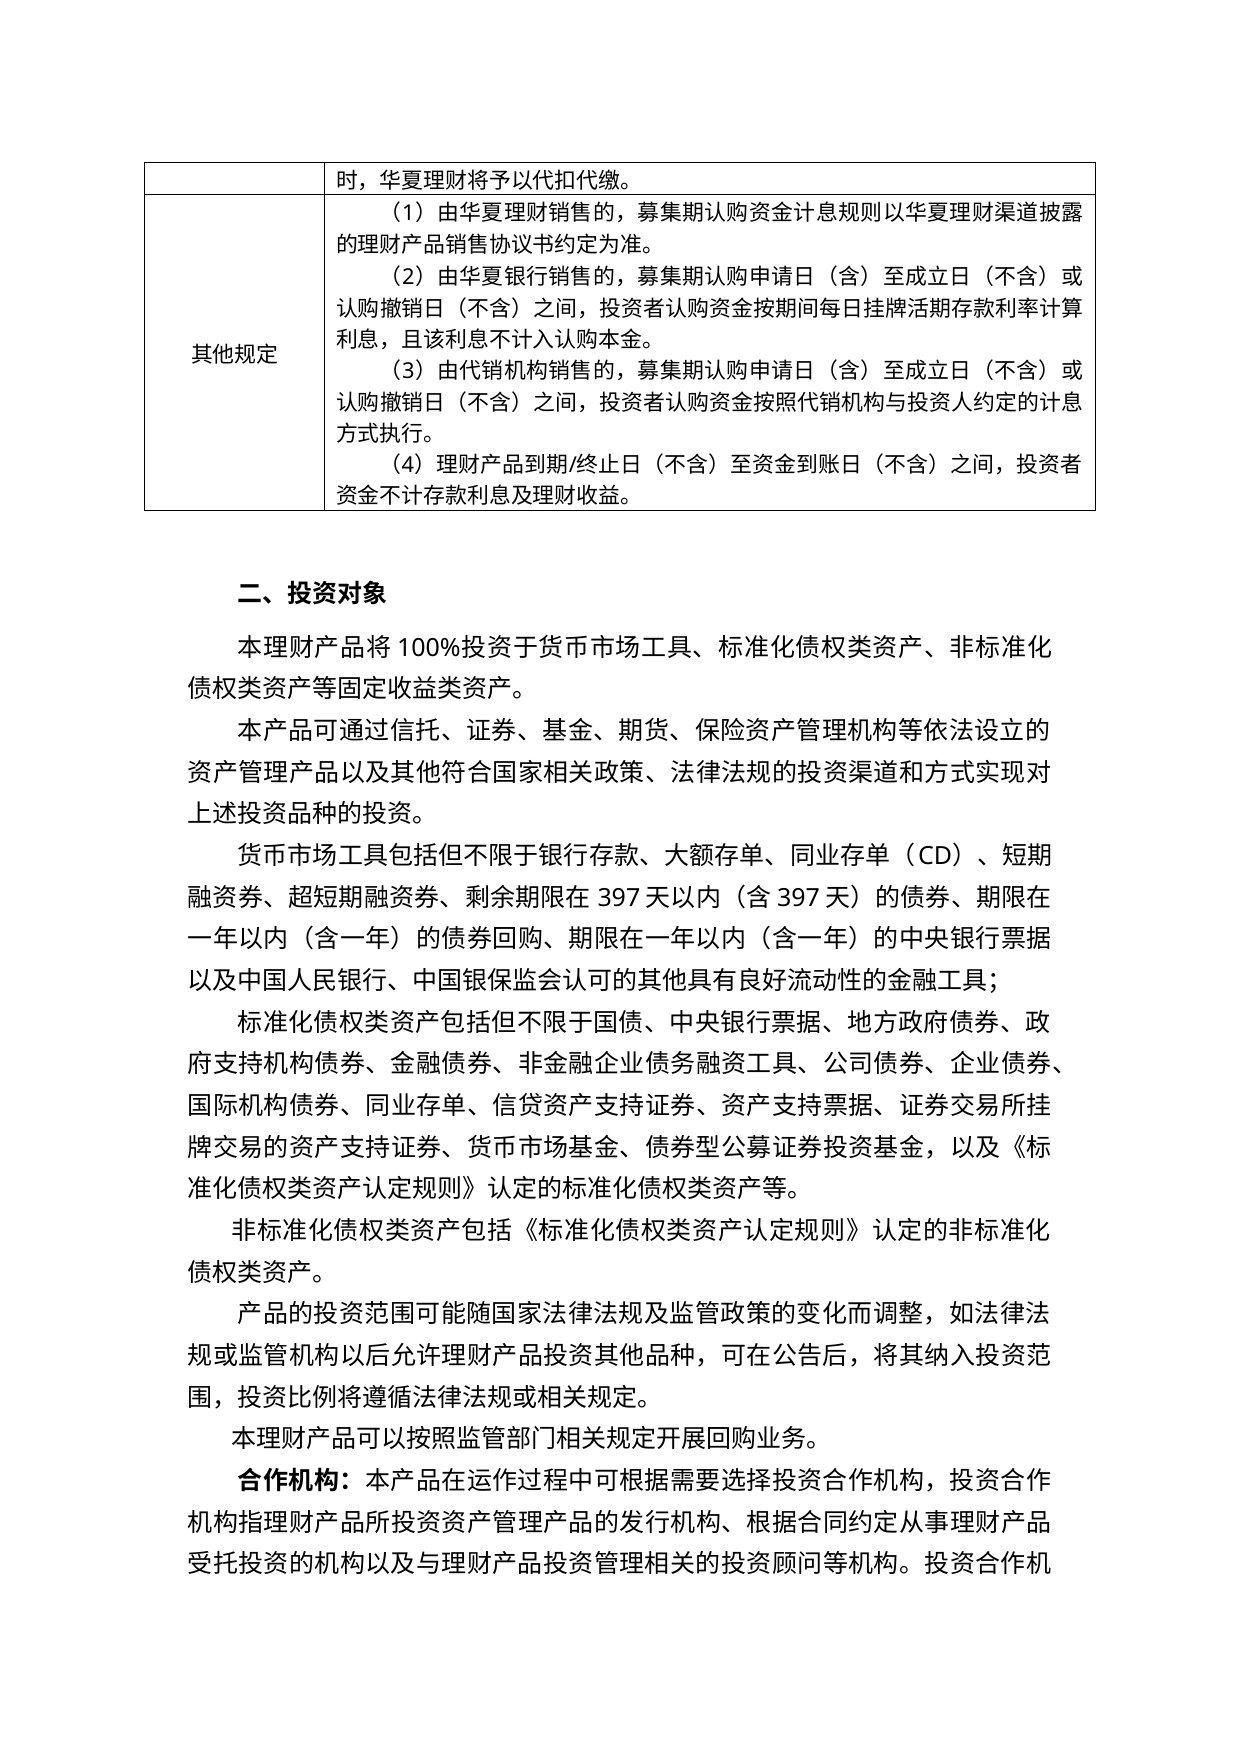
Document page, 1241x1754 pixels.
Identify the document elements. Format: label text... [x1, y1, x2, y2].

text 货币市场工具包括但不限于银行存款、大额存单、同业存单（CD）、短期融资券、超短期融资券、剩余期限在397天以内（含397天）的债券、期限在一年以内（含一年）的债券回购、期限在一年以内（含一年）的中央银行票据以及中国人民银行、中国银保监会认可的其他具有良好流动性的金融工具； [187, 835, 1053, 997]
table_cell 其他规定 [145, 195, 324, 510]
text 产品的投资范围可能随国家法律法规及监管政策的变化而调整，如法律法规或监管机构以后允许理财产品投资其他品种，可在公告后，将其纳入投资范围，投资比例将遵循法律法规或相关规定。 [187, 1294, 1053, 1413]
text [187, 1460, 1053, 1580]
table_cell 税款 [145, 163, 324, 194]
table_cell （1）由华夏理财销售的，募集期认购资金计息规则以华夏理财渠道披露的理财产品销售协议书约定为准。 （2）由华夏银行销售的，募集期认购申请日（含）至成立日（不含）或认购撤销日（不含）之间，投资者认购资金按期间每日挂牌活期存款利率计算利息，且该利息不计入认购本金。 （3）由代销机构销售的，募集期认购申请日（含）至成立日（不含）或认购撤销日（不含）之间，投资者认购资金按照代销机构与投资人约定的计息方式执行。 （4）理财产品到期/终止日（不含）至资金到账日（不含）之间，投资者资金不计存款利息及理财收益。 [325, 195, 1095, 510]
text 本产品可通过信托、证券、基金、期货、保险资产管理机构等依法设立的资产管理产品以及其他符合国家相关政策、法律法规的投资渠道和方式实现对上述投资品种的投资。 [187, 710, 1053, 830]
list 投资对象 [187, 569, 1053, 611]
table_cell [325, 163, 1095, 194]
text 本理财产品可以按照监管部门相关规定开展回购业务。 [187, 1419, 1053, 1455]
text 非标准化债权类资产包括《标准化债权类资产认定规则》认定的非标准化债权类资产。 [187, 1210, 1053, 1288]
text 本理财产品将100%投资于货币市场工具、标准化债权类资产、非标准化债权类资产等固定收益类资产。 [187, 627, 1053, 705]
text 标准化债权类资产包括但不限于国债、中央银行票据、地方政府债券、政府支持机构债券、金融债券、非金融企业债务融资工具、公司债券、企业债券、国际机构债券、同业存单、信贷资产支持证券、资产支持票据、证券交易所挂牌交易的资产支持证券、货币市场基金、债券型公募证券投资基金，以及《标准化债权类资产认定规则》认定的标准化债权类资产等。 [187, 1002, 1053, 1205]
